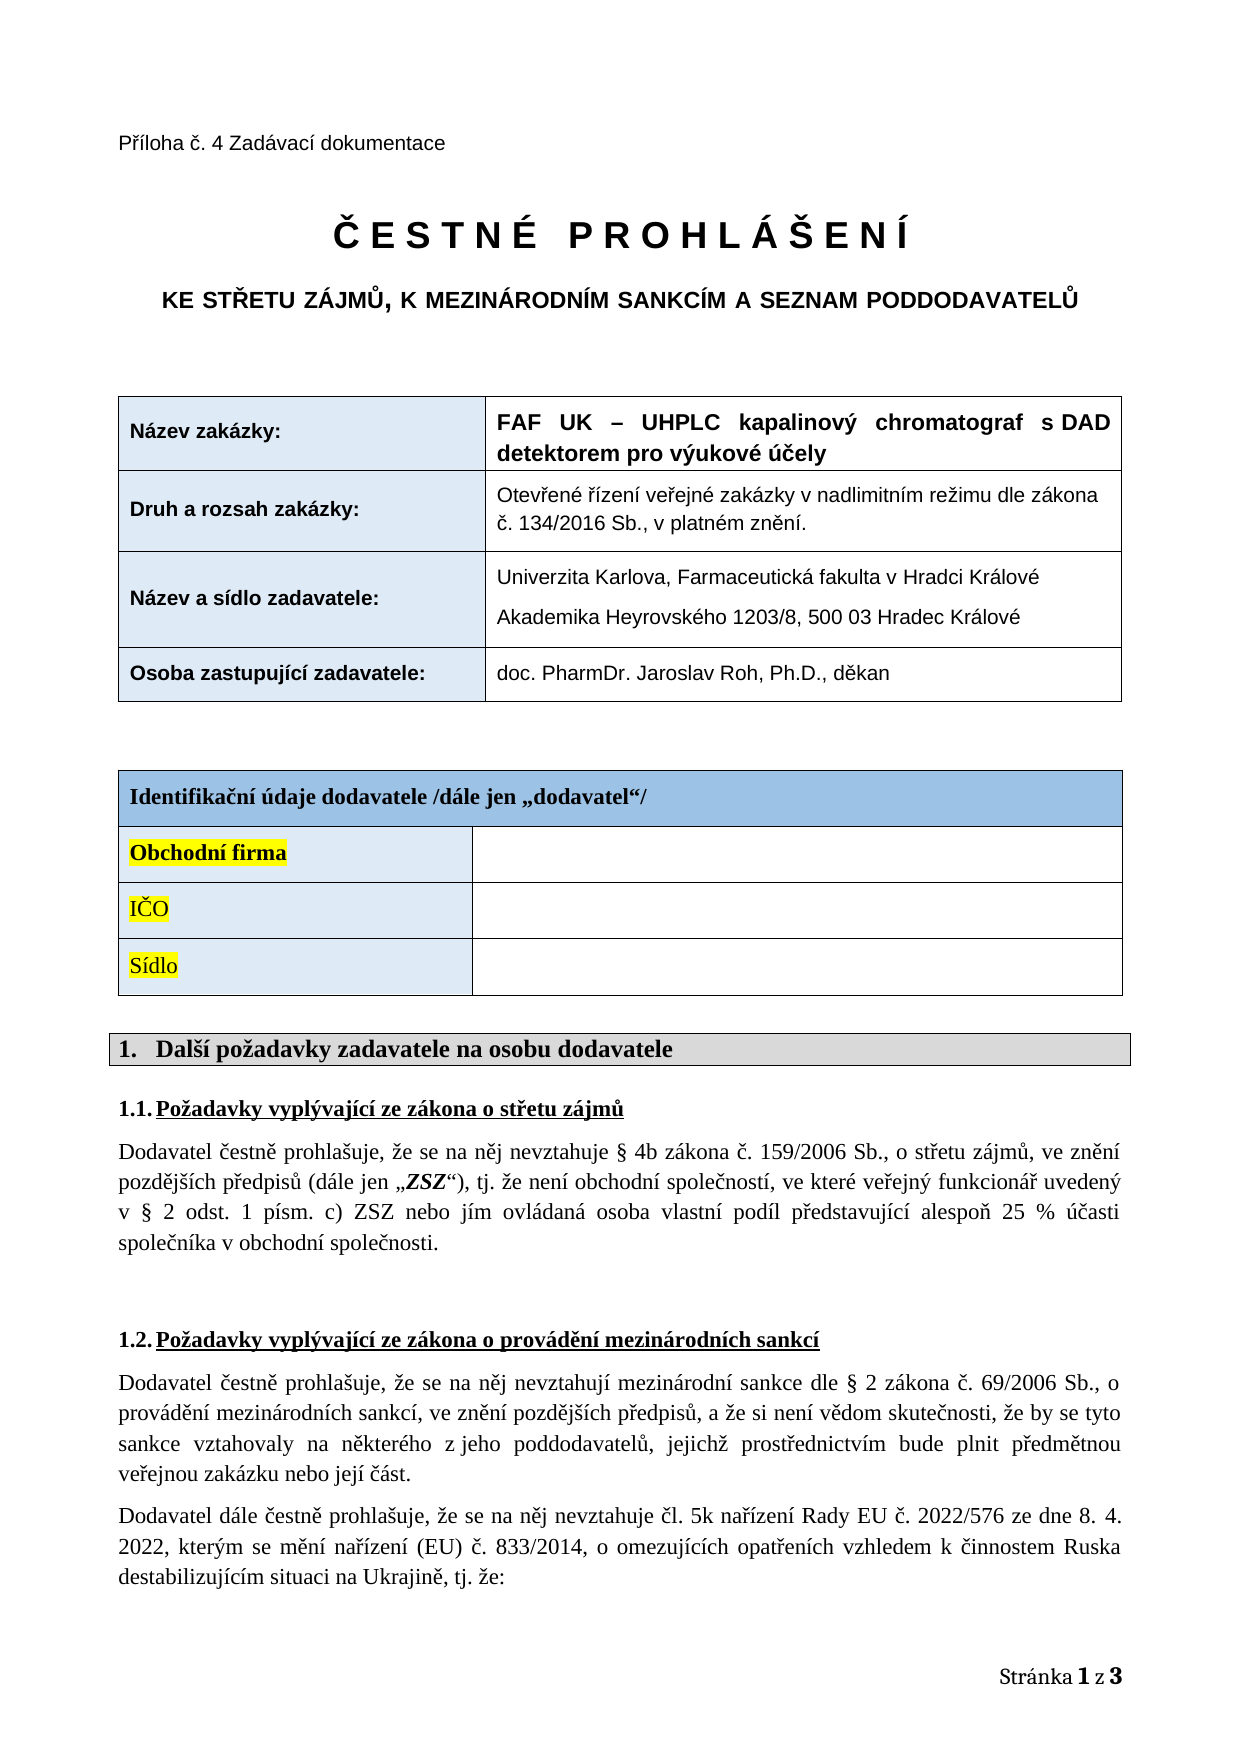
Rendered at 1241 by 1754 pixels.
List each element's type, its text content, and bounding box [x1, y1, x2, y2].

table_header FAF UK – UHPLC kapalinový chromatograf s DAD detektorem pro výukové účely [486, 397, 1121, 470]
table_cell [473, 883, 1122, 938]
subtitle Další požadavky zadavatele na osobu dodavatele [110, 1034, 1130, 1065]
text Dodavatel čestně prohlašuje, že se na něj nevztahují mezinárodní sankce dle § 2 zákona č. 69/2006 Sb., o provádění mezinárodních sankcí, ve znění pozdějších předpisů, a že si není vědom skutečnosti, že by se tyto sankce vztahovaly na některého z jeho poddodavatelů, jejichž prostřednictvím bude plnit předmětnou veřejnou zakázku nebo její část. [118, 1369, 1122, 1486]
text Dodavatel dále čestně prohlašuje, že se na něj nevztahuje čl. 5k nařízení Rady EU č. 2022/576 ze dne 8. 4. 2022, kterým se mění nařízení (EU) č. 833/2014, o omezujících opatřeních vzhledem k činnostem Ruska destabilizujícím situaci na Ukrajině, tj. že: [118, 1502, 1122, 1589]
table_cell Univerzita Karlova, Farmaceutická fakulta v Hradci Králové Akademika Heyrovského 1203/8, 500 03 Hradec Králové [486, 552, 1121, 647]
table_cell Sídlo [119, 939, 472, 994]
table_cell Druh a rozsah zakázky: [119, 471, 485, 551]
table_cell Název a sídlo zadavatele: [119, 552, 485, 647]
table_cell Osoba zastupující zadavatele: [119, 648, 485, 701]
text ke střetu zájmů, k mezinárodním sankcím a seznam poddodavatelů [118, 281, 1122, 315]
table_cell Otevřené řízení veřejné zakázky v nadlimitním režimu dle zákona č. 134/2016 Sb., v platném znění. [486, 471, 1121, 551]
subtitle Požadavky vyplývající ze zákona o provádění mezinárodních sankcí [118, 1326, 1122, 1353]
table_cell [473, 939, 1122, 994]
table_cell Obchodní firma [119, 827, 472, 882]
table_cell IČO [119, 883, 472, 938]
table_cell doc. PharmDr. Jaroslav Roh, Ph.D., děkan [486, 648, 1121, 701]
table_header Identifikační údaje dodavatele /dále jen „dodavatel“/ [119, 771, 1122, 826]
text Dodavatel čestně prohlašuje, že se na něj nevztahuje § 4b zákona č. 159/2006 Sb., o střetu zájmů, ve znění pozdějších předpisů (dále jen „ZSZ“), tj. že není obchodní společností, ve které veřejný funkcionář uvedený v § 2 odst. 1 písm. c) ZSZ nebo jím ovládaná osoba vlastní podíl představující alespoň 25 % účasti společníka v obchodní společnosti. [118, 1138, 1122, 1255]
table_header Název zakázky: [119, 397, 485, 470]
subtitle Požadavky vyplývající ze zákona o střetu zájmů [118, 1095, 1122, 1122]
text Č E S T N É P R O H L Á Š E N Í [118, 213, 1122, 256]
text Příloha č. 4 Zadávací dokumentace [118, 131, 1122, 154]
table_cell [473, 827, 1122, 882]
